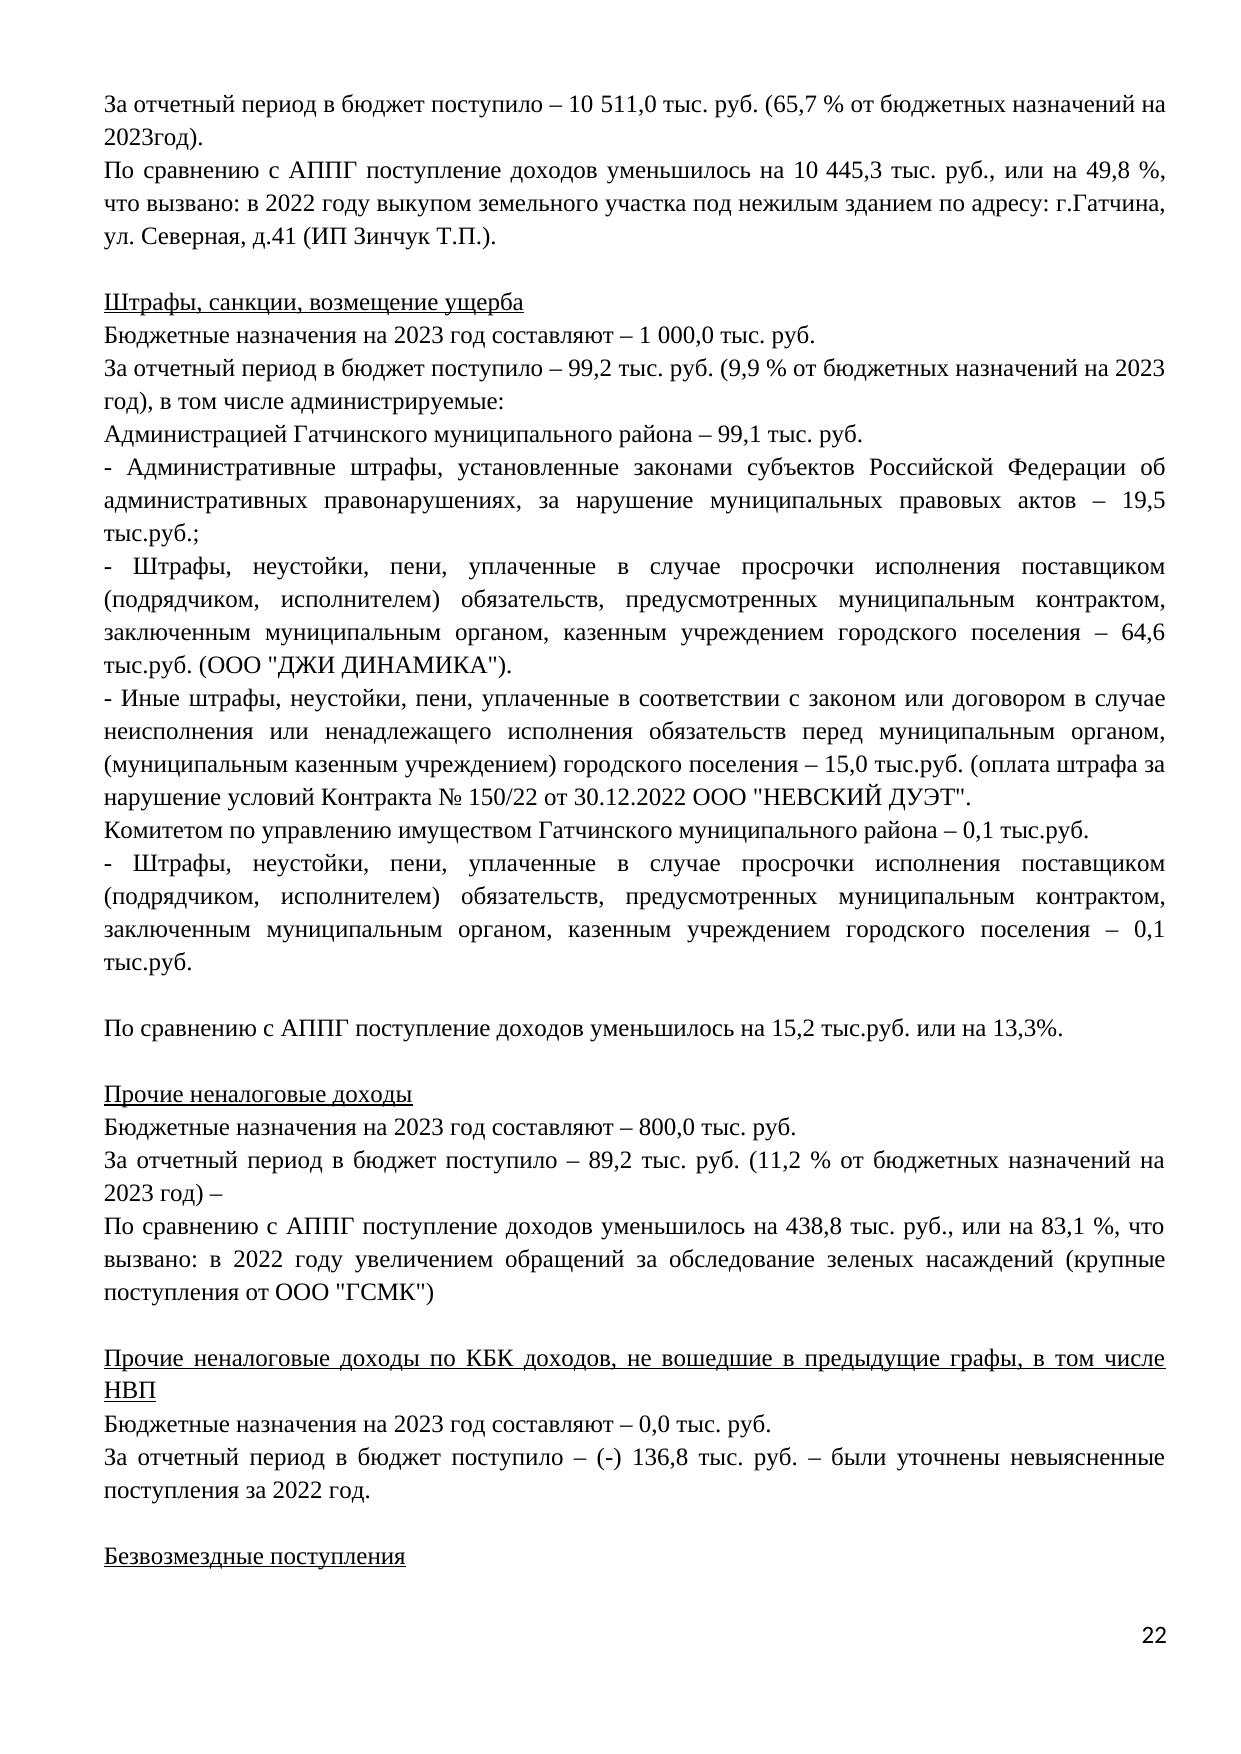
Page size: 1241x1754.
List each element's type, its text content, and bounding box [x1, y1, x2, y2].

text Бюджетные назначения на 2023 год составляют – 800,0 тыс. руб. [103, 1112, 1167, 1141]
text Прочие неналоговые доходы по КБК доходов, не вошедшие в предыдущие графы, в том числе НВП [103, 1343, 1167, 1404]
text За отчетный период в бюджет поступило – 89,2 тыс. руб. (11,2 % от бюджетных назначений на 2023 год) – [103, 1145, 1167, 1207]
text За отчетный период в бюджет поступило – 99,2 тыс. руб. (9,9 % от бюджетных назначений на 2023 год), в том числе администрируемые: [103, 353, 1167, 414]
text Безвозмездные поступления [103, 1541, 1167, 1569]
text - Административные штрафы, установленные законами субъектов Российской Федерации об административных правонарушениях, за нарушение муниципальных правовых актов – 19,5 тыс.руб.; [103, 452, 1167, 547]
text - Штрафы, неустойки, пени, уплаченные в случае просрочки исполнения поставщиком (подрядчиком, исполнителем) обязательств, предусмотренных муниципальным контрактом, заключенным муниципальным органом, казенным учреждением городского поселения – 64,6 тыс.руб. (ООО "ДЖИ ДИНАМИКА"). [103, 551, 1167, 679]
text По сравнению с АППГ поступление доходов уменьшилось на 10 445,3 тыс. руб., или на 49,8 %, что вызвано: в 2022 году выкупом земельного участка под нежилым зданием по адресу: г.Гатчина, ул. Северная, д.41 (ИП Зинчук Т.П.). [103, 155, 1167, 249]
text По сравнению с АППГ поступление доходов уменьшилось на 438,8 тыс. руб., или на 83,1 %, что вызвано: в 2022 году увеличением обращений за обследование зеленых насаждений (крупные поступления от ООО "ГСМК") [103, 1211, 1167, 1306]
text Бюджетные назначения на 2023 год составляют – 0,0 тыс. руб. [103, 1409, 1167, 1437]
text - Штрафы, неустойки, пени, уплаченные в случае просрочки исполнения поставщиком (подрядчиком, исполнителем) обязательств, предусмотренных муниципальным контрактом, заключенным муниципальным органом, казенным учреждением городского поселения – 0,1 тыс.руб. [103, 848, 1167, 976]
text Комитетом по управлению имуществом Гатчинского муниципального района – 0,1 тыс.руб. [103, 815, 1167, 844]
text За отчетный период в бюджет поступило – 10 511,0 тыс. руб. (65,7 % от бюджетных назначений на 2023год). [103, 89, 1167, 150]
text - Иные штрафы, неустойки, пени, уплаченные в соответствии с законом или договором в случае неисполнения или ненадлежащего исполнения обязательств перед муниципальным органом, (муниципальным казенным учреждением) городского поселения – 15,0 тыс.руб. (оплата штрафа за нарушение условий Контракта № 150/22 от 30.12.2022 ООО "НЕВСКИЙ ДУЭТ". [103, 683, 1167, 811]
text Бюджетные назначения на 2023 год составляют – 1 000,0 тыс. руб. [103, 320, 1167, 348]
text Администрацией Гатчинского муниципального района – 99,1 тыс. руб. [103, 419, 1167, 448]
text Прочие неналоговые доходы [103, 1079, 1167, 1108]
text По сравнению с АППГ поступление доходов уменьшилось на 15,2 тыс.руб. или на 13,3%. [103, 1013, 1167, 1042]
text Штрафы, санкции, возмещение ущерба [103, 287, 1167, 316]
text За отчетный период в бюджет поступило – (-) 136,8 тыс. руб. – были уточнены невыясненные поступления за 2022 год. [103, 1442, 1167, 1503]
